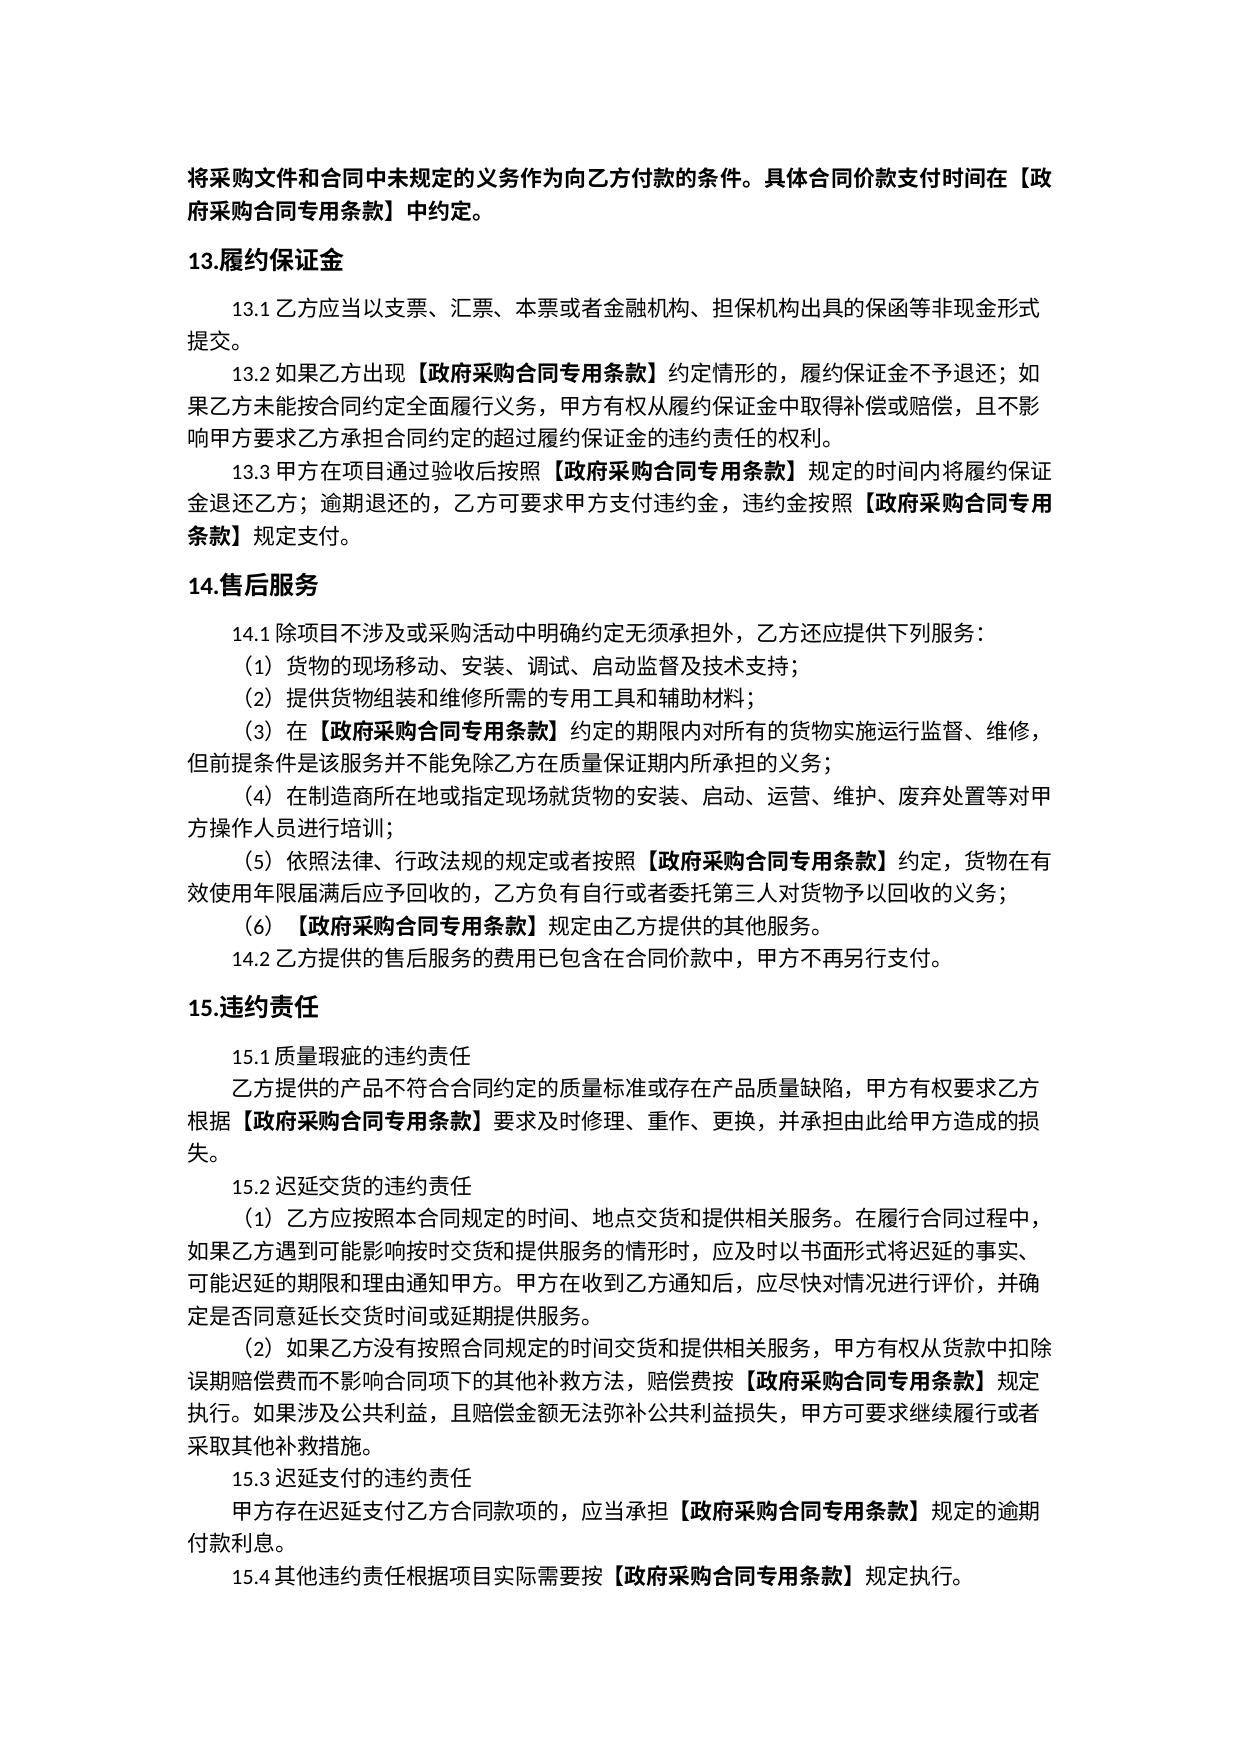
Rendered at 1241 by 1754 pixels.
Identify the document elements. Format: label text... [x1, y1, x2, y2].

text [187, 162, 1053, 227]
text 15.3 迟延支付的违约责任 [187, 1462, 1053, 1494]
text （4）在制造商所在地或指定现场就货物的安装、启动、运营、维护、废弃处置等对甲方操作人员进行培训； [187, 779, 1053, 844]
text （5）依照法律、行政法规的规定或者按照【政府采购合同专用条款】约定，货物在有效使用年限届满后应予回收的，乙方负有自行或者委托第三人对货物予以回收的义务； [187, 844, 1053, 909]
text 甲方存在迟延支付乙方合同款项的，应当承担【政府采购合同专用条款】规定的逾期付款利息。 [187, 1494, 1053, 1559]
text 13.1 乙方应当以支票、汇票、本票或者金融机构、担保机构出具的保函等非现金形式提交。 [187, 292, 1053, 357]
text 13.履约保证金 [187, 227, 1053, 292]
text 15.2 迟延交货的违约责任 [187, 1169, 1053, 1202]
text （6）【政府采购合同专用条款】规定由乙方提供的其他服务。 [187, 909, 1053, 942]
text 15.4其他违约责任根据项目实际需要按【政府采购合同专用条款】规定执行。 [187, 1559, 1053, 1592]
text （2）提供货物组装和维修所需的专用工具和辅助材料； [187, 682, 1053, 714]
text 13.2 如果乙方出现【政府采购合同专用条款】约定情形的，履约保证金不予退还；如果乙方未能按合同约定全面履行义务，甲方有权从履约保证金中取得补偿或赔偿，且不影响甲方要求乙方承担合同约定的超过履约保证金的违约责任的权利。 [187, 357, 1053, 454]
text （1）货物的现场移动、安装、调试、启动监督及技术支持； [187, 649, 1053, 682]
text 15.违约责任 [187, 974, 1053, 1039]
text 14.售后服务 [187, 552, 1053, 617]
text （1）乙方应按照本合同规定的时间、地点交货和提供相关服务。在履行合同过程中，如果乙方遇到可能影响按时交货和提供服务的情形时，应及时以书面形式将迟延的事实、可能迟延的期限和理由通知甲方。甲方在收到乙方通知后，应尽快对情况进行评价，并确定是否同意延长交货时间或延期提供服务。 [187, 1202, 1053, 1332]
text （3）在【政府采购合同专用条款】约定的期限内对所有的货物实施运行监督、维修，但前提条件是该服务并不能免除乙方在质量保证期内所承担的义务； [187, 714, 1053, 779]
text 13.3 甲方在项目通过验收后按照【政府采购合同专用条款】规定的时间内将履约保证金退还乙方；逾期退还的，乙方可要求甲方支付违约金，违约金按照【政府采购合同专用条款】规定支付。 [187, 454, 1053, 552]
text 14.2 乙方提供的售后服务的费用已包含在合同价款中，甲方不再另行支付。 [187, 942, 1053, 974]
text 15.1质量瑕疵的违约责任 [187, 1039, 1053, 1072]
text 14.1 除项目不涉及或采购活动中明确约定无须承担外，乙方还应提供下列服务： [187, 617, 1053, 649]
text （2）如果乙方没有按照合同规定的时间交货和提供相关服务，甲方有权从货款中扣除误期赔偿费而不影响合同项下的其他补救方法，赔偿费按【政府采购合同专用条款】规定执行。如果涉及公共利益，且赔偿金额无法弥补公共利益损失，甲方可要求继续履行或者采取其他补救措施。 [187, 1332, 1053, 1462]
text 乙方提供的产品不符合合同约定的质量标准或存在产品质量缺陷，甲方有权要求乙方根据【政府采购合同专用条款】要求及时修理、重作、更换，并承担由此给甲方造成的损失。 [187, 1072, 1053, 1169]
